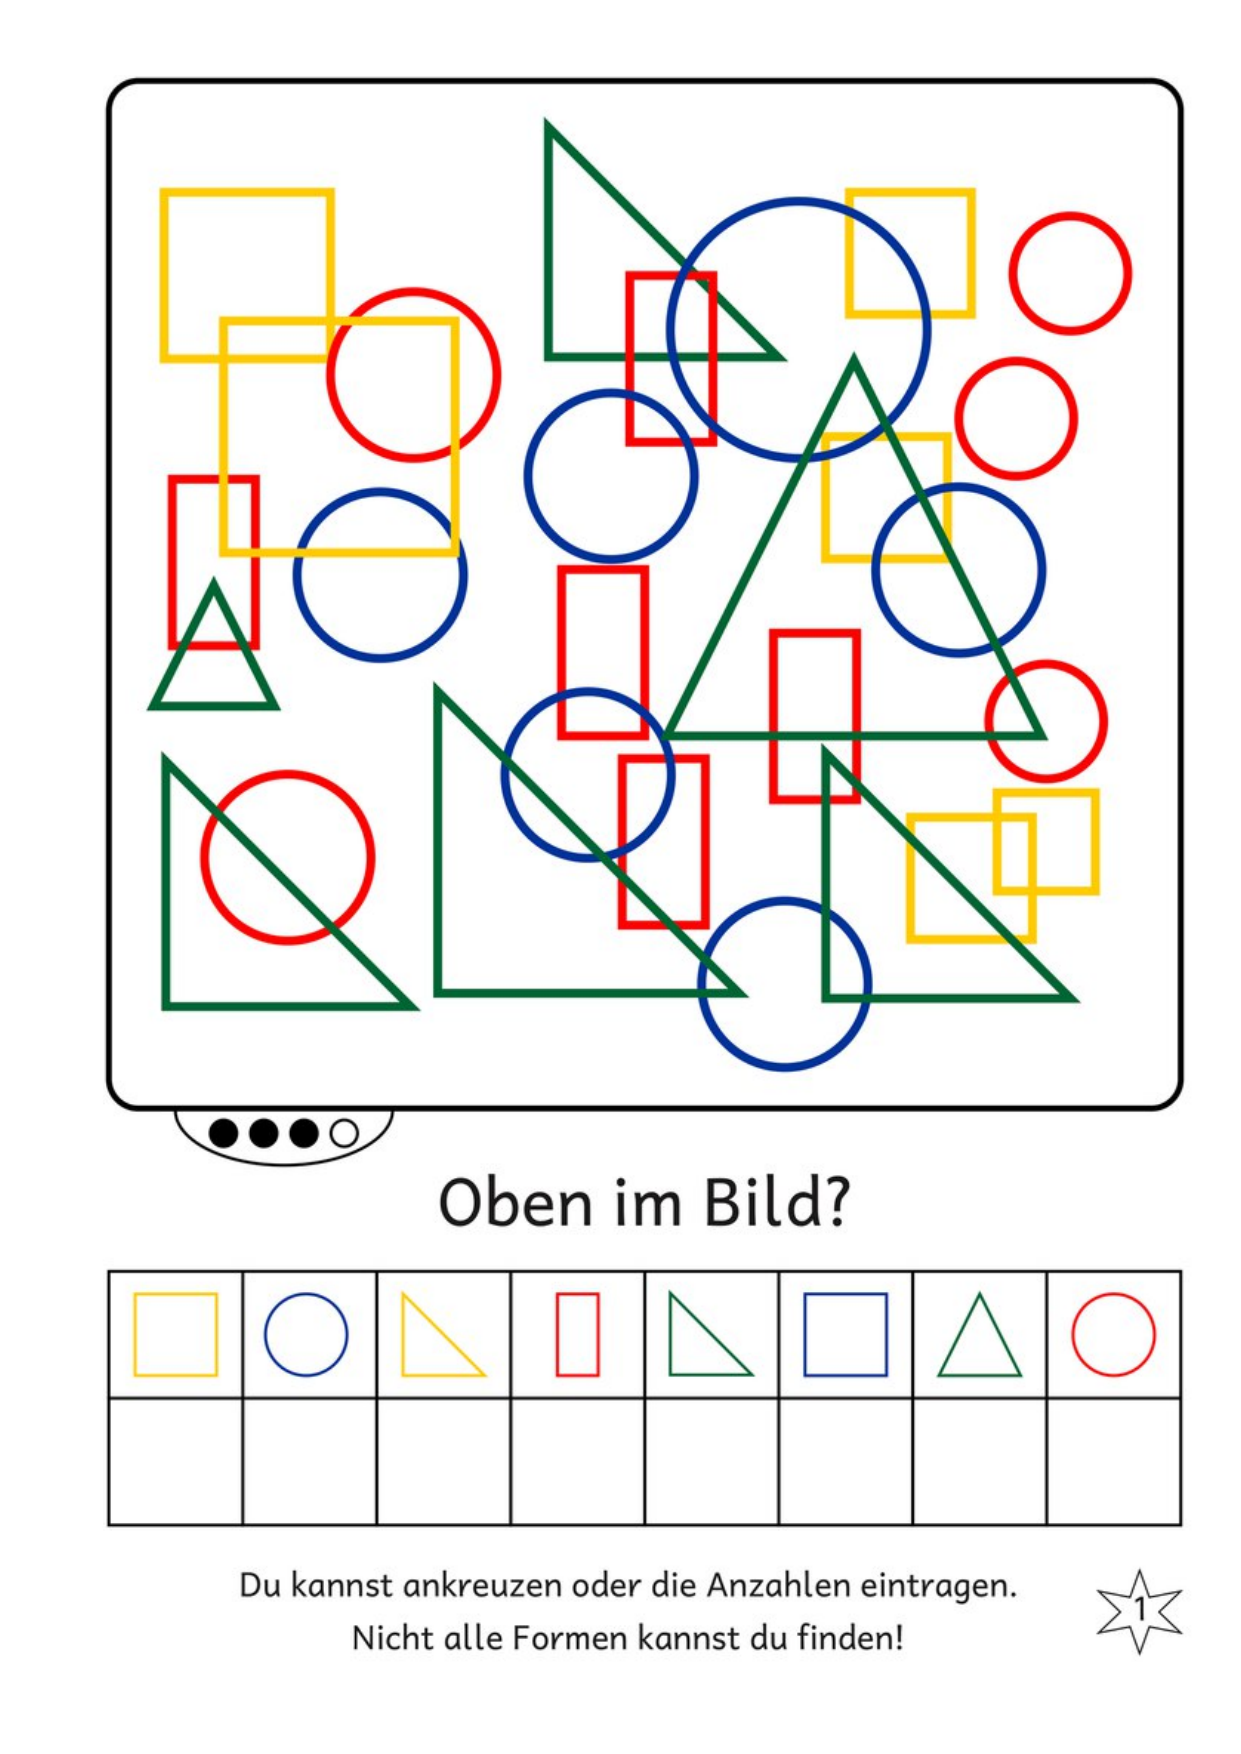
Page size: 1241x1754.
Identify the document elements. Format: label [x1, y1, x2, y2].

picture [102, 75, 1200, 1673]
